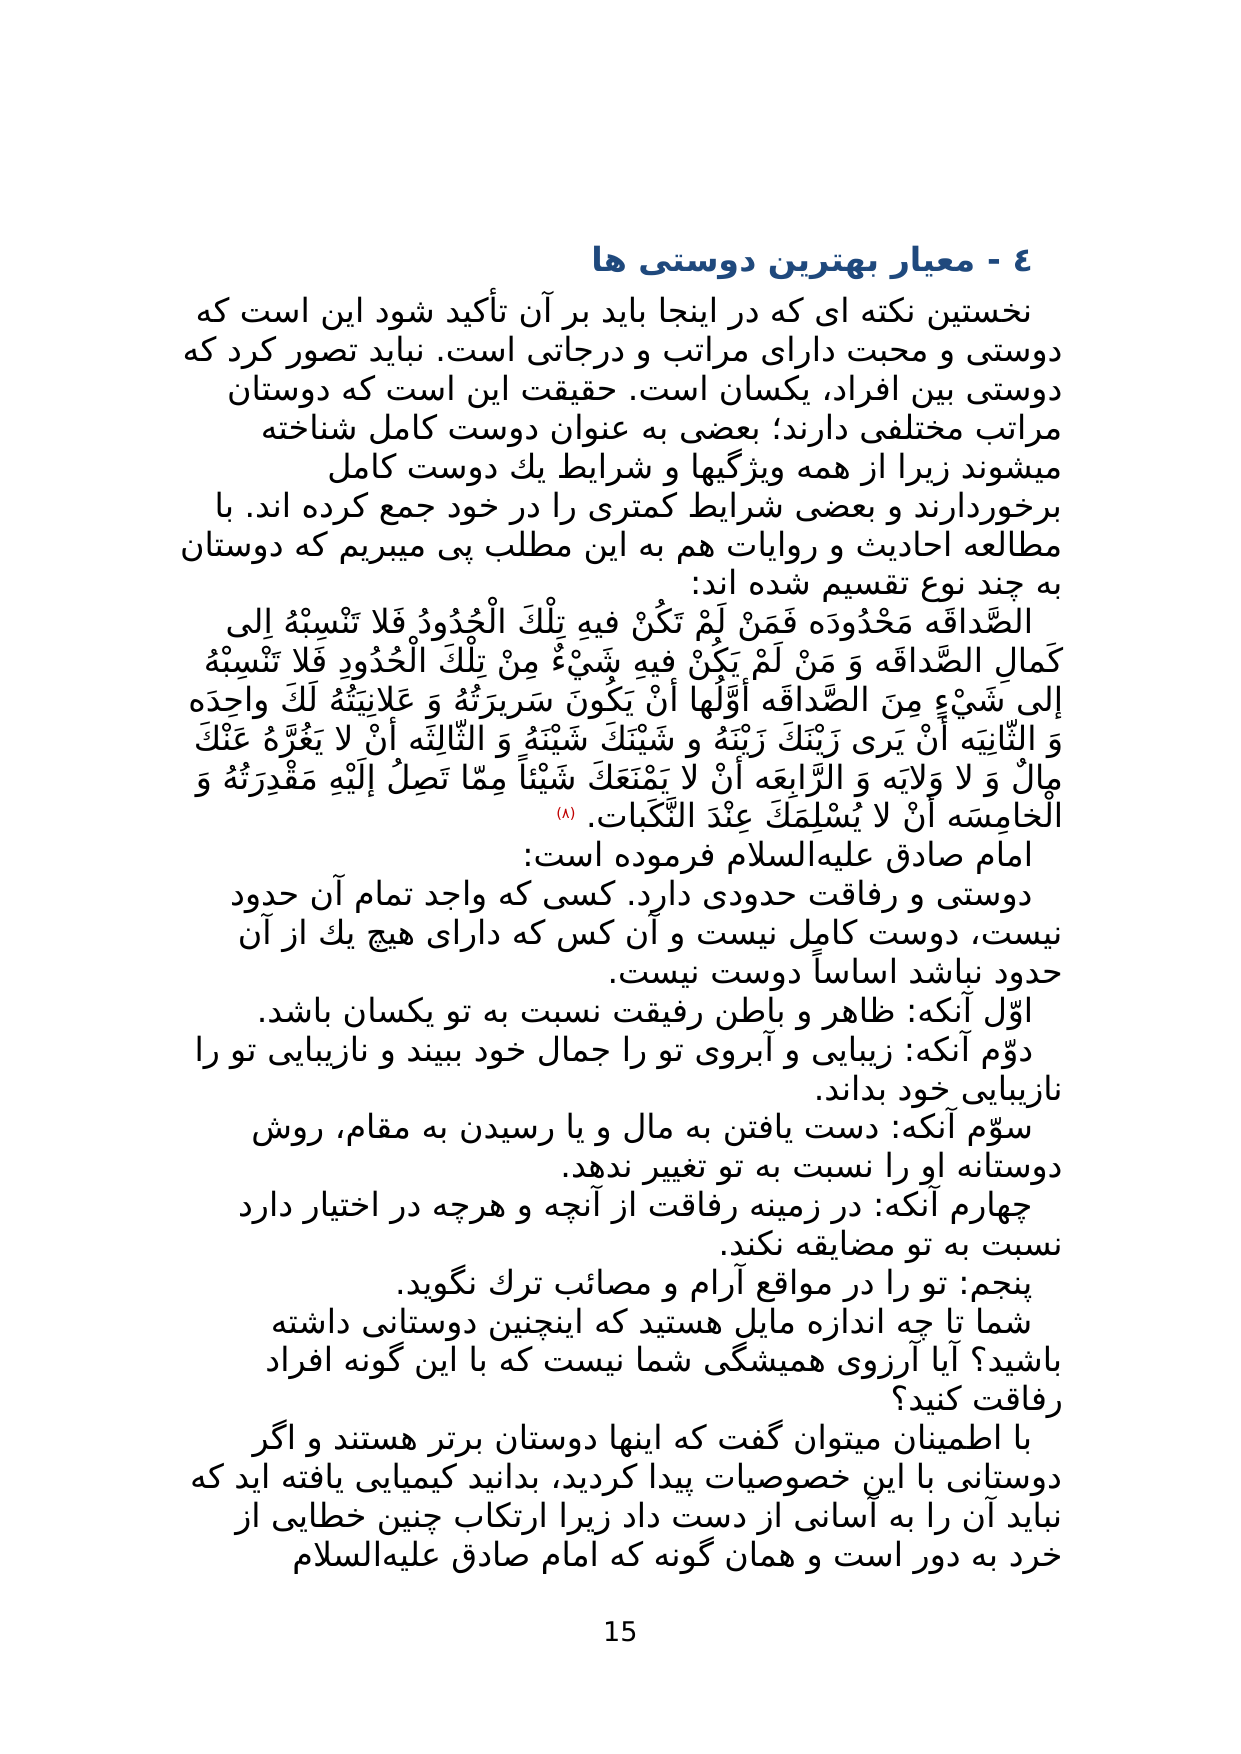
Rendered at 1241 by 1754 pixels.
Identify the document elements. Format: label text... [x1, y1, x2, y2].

text چهارم آنكه: در زمينه رفاقت از آنچه و هرچه در اختيار دارد نسبت به تو مضايقه نكند. [177, 1186, 1063, 1263]
text دوستی و رفاقت حدودی دارد. كسی كه واجد تمام آن حدود نيست، دوست كامل نيست و آن كس كه دارای هيچ يك از آن حدود نباشد اساساً دوست نيست. [177, 875, 1063, 991]
text پنجم: تو را در مواقع آرام و مصائب ترك نگويد. [177, 1263, 1063, 1302]
text امام صادق عليه‌السلام فرموده است: [177, 836, 1063, 875]
text نخستين نكته ای كه در اينجا بايد بر آن تأكيد شود اين است كه دوستی و محبت دارای مراتب و درجاتی است. نبايد تصور كرد كه دوستی بين افراد، يكسان است. حقيقت اين است كه دوستان مراتب مختلفی دارند؛ بعضی به عنوان دوست كامل شناخته میشوند زيرا از همه ويژگيها و شرايط يك دوست كامل برخوردارند و بعضی شرايط كمتری را در خود جمع كرده اند. با مطالعه احاديث و روايات هم به اين مطلب پی میبريم كه دوستان به چند نوع تقسيم شده اند: [177, 292, 1063, 603]
text دوّم آنكه: زيبايی و آبروی تو را جمال خود ببيند و نازيبايی تو را نازيبايی خود بداند. [177, 1030, 1063, 1108]
text اوّل آنكه: ظاهر و باطن رفيقت نسبت به تو يكسان باشد. [177, 991, 1063, 1030]
text سوّم آنكه: دست يافتن به مال و يا رسيدن به مقام، روش دوستانه او را نسبت به تو تغيير ندهد. [177, 1108, 1063, 1186]
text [177, 1419, 1063, 1574]
text شما تا چه اندازه مايل هستيد كه اينچنين دوستانی داشته باشيد؟ آيا آرزوی هميشگی شما نيست كه با اين گونه افراد رفاقت كنيد؟ [177, 1302, 1063, 1419]
text الصَّداقَه مَحْدُودَه فَمَنْ لَمْ تَكُنْ فيهِ تِلْكَ الْحُدُودُ فَلا تَنْسِبْهُ اِلی كَمالِ الصَّداقَه وَ مَنْ لَمْ يَكُنْ فيهِ شَيْءٌ مِنْ تِلْكَ الْحُدُودِ فَلا تَنْسِبْهُ إلی شَيْءٍ مِنَ الصَّداقَه أوَّلُها أنْ يَكُونَ سَريرَتُهُ وَ عَلانِيَتُهُ لَكَ واحِدَه وَ الثّانِيَه أنْ يَری زَيْنَكَ زَيْنَهُ و شَيْنَكَ شَيْنَهُ وَ الثّالِثَه أنْ لا يَغُرَّهُ عَنْكَ مالٌ وَ لا وَلايَه وَ الرَّابِعَه أنْ لا يَمْنَعَكَ شَيْئاً مِمّا تَصِلُ إلَيْهِ مَقْدِرَتُهُ وَ الْخامِسَه أنْ لا يُسْلِمَكَ عِنْدَ النَّكَبات. (٨) [177, 603, 1063, 836]
subtitle ٤ - معيار بهترين دوستی ها [177, 241, 1063, 279]
